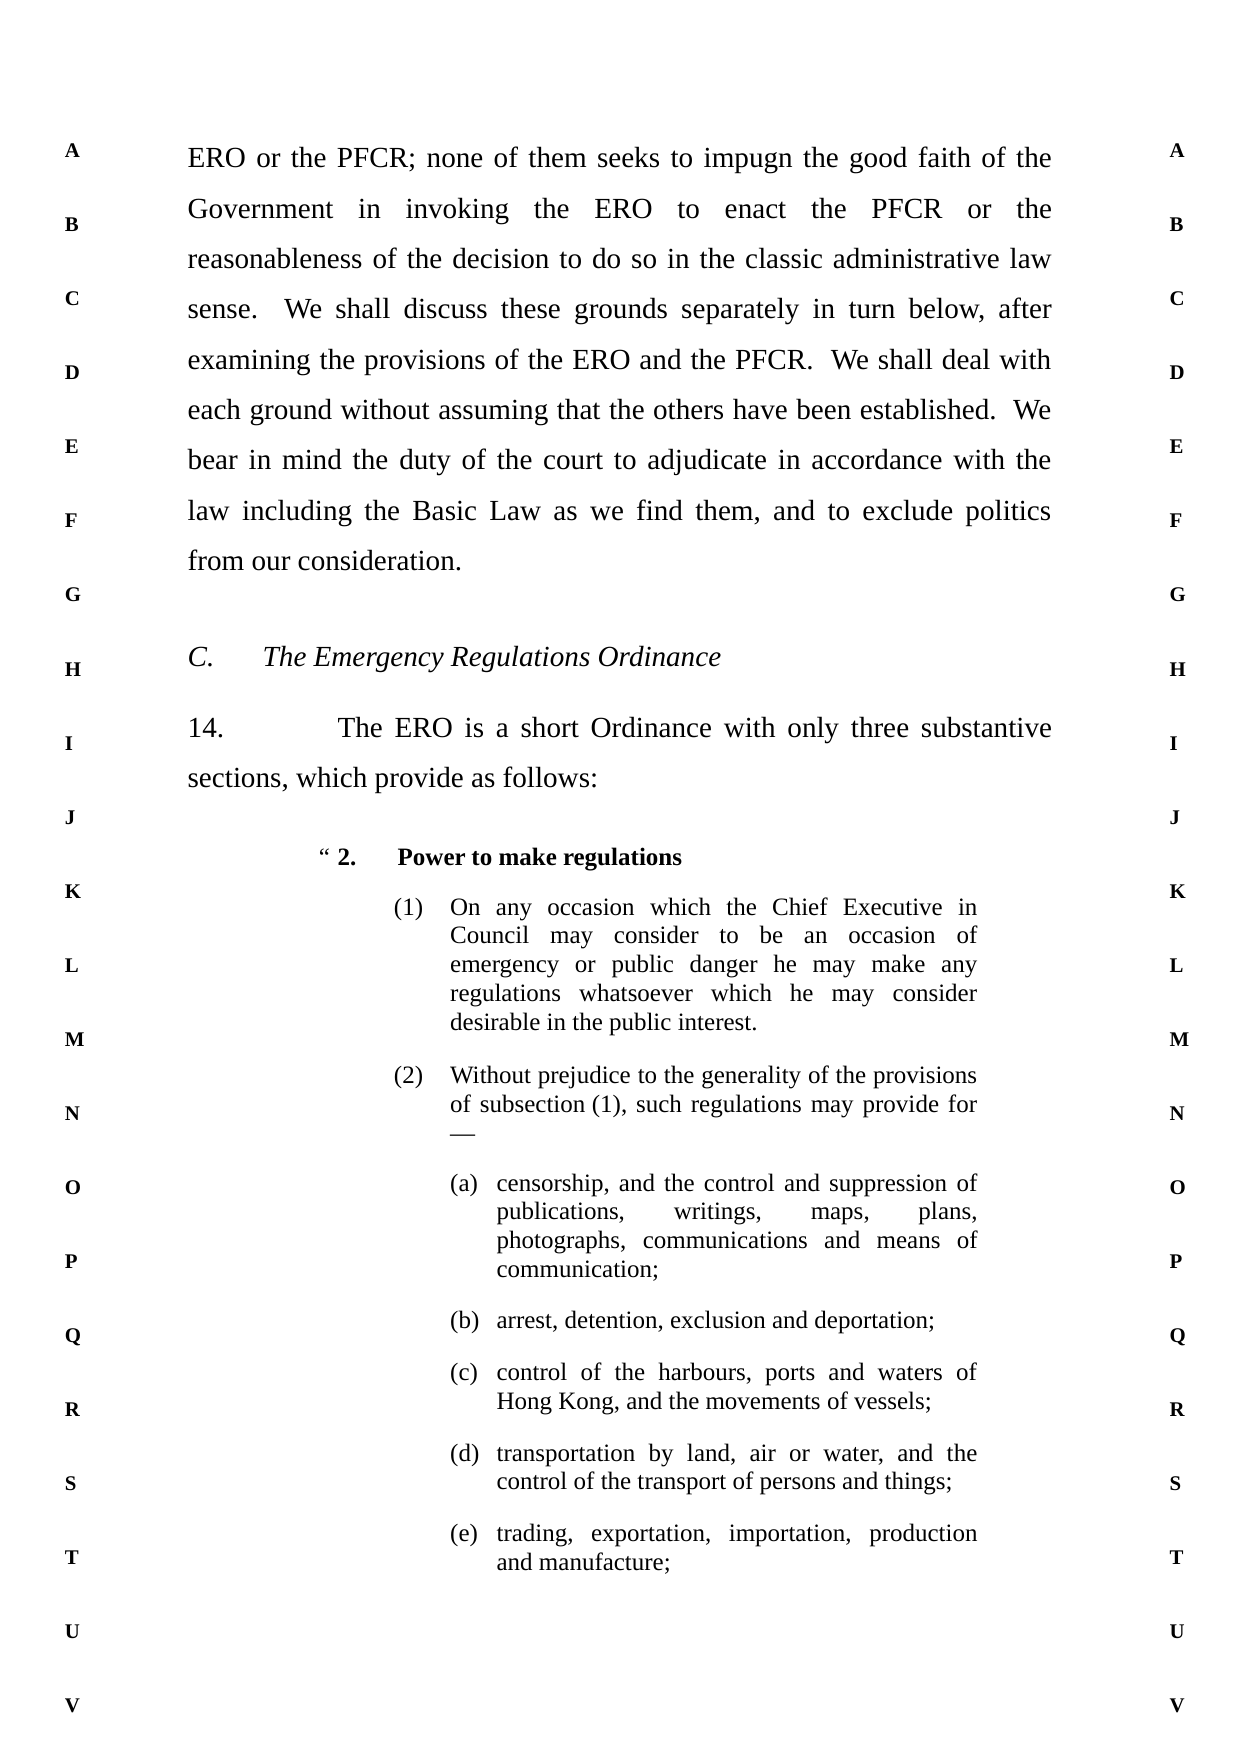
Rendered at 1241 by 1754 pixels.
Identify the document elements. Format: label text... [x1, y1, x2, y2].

text (b) arrest, detention, exclusion and deportation; [450, 1306, 978, 1334]
text (d) transportation by land, air or water, and the control of the transport of persons and things; [450, 1438, 978, 1495]
text C. The Emergency Regulations Ordinance [187, 639, 1053, 673]
text (c) control of the harbours, ports and waters of Hong Kong, and the movements of vessels; [450, 1357, 978, 1415]
text (1) On any occasion which the Chief Executive in Council may consider to be an occasion of emergency or public danger he may make any regulations whatsoever which he may consider desirable in the public interest. [394, 892, 978, 1036]
text The ERO is a short Ordinance with only three substantive sections, which provide as follows: [187, 710, 1053, 794]
text “ 2. Power to make regulations [319, 842, 978, 871]
text (2) Without prejudice to the generality of the provisions of subsection (1), such regulations may provide for— [394, 1061, 978, 1147]
text (e) trading, exportation, importation, production and manufacture; [450, 1518, 978, 1576]
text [187, 141, 1053, 577]
text (a) censorship, and the control and suppression of publications, writings, maps, plans, photographs, communications and means of communication; [450, 1168, 978, 1283]
